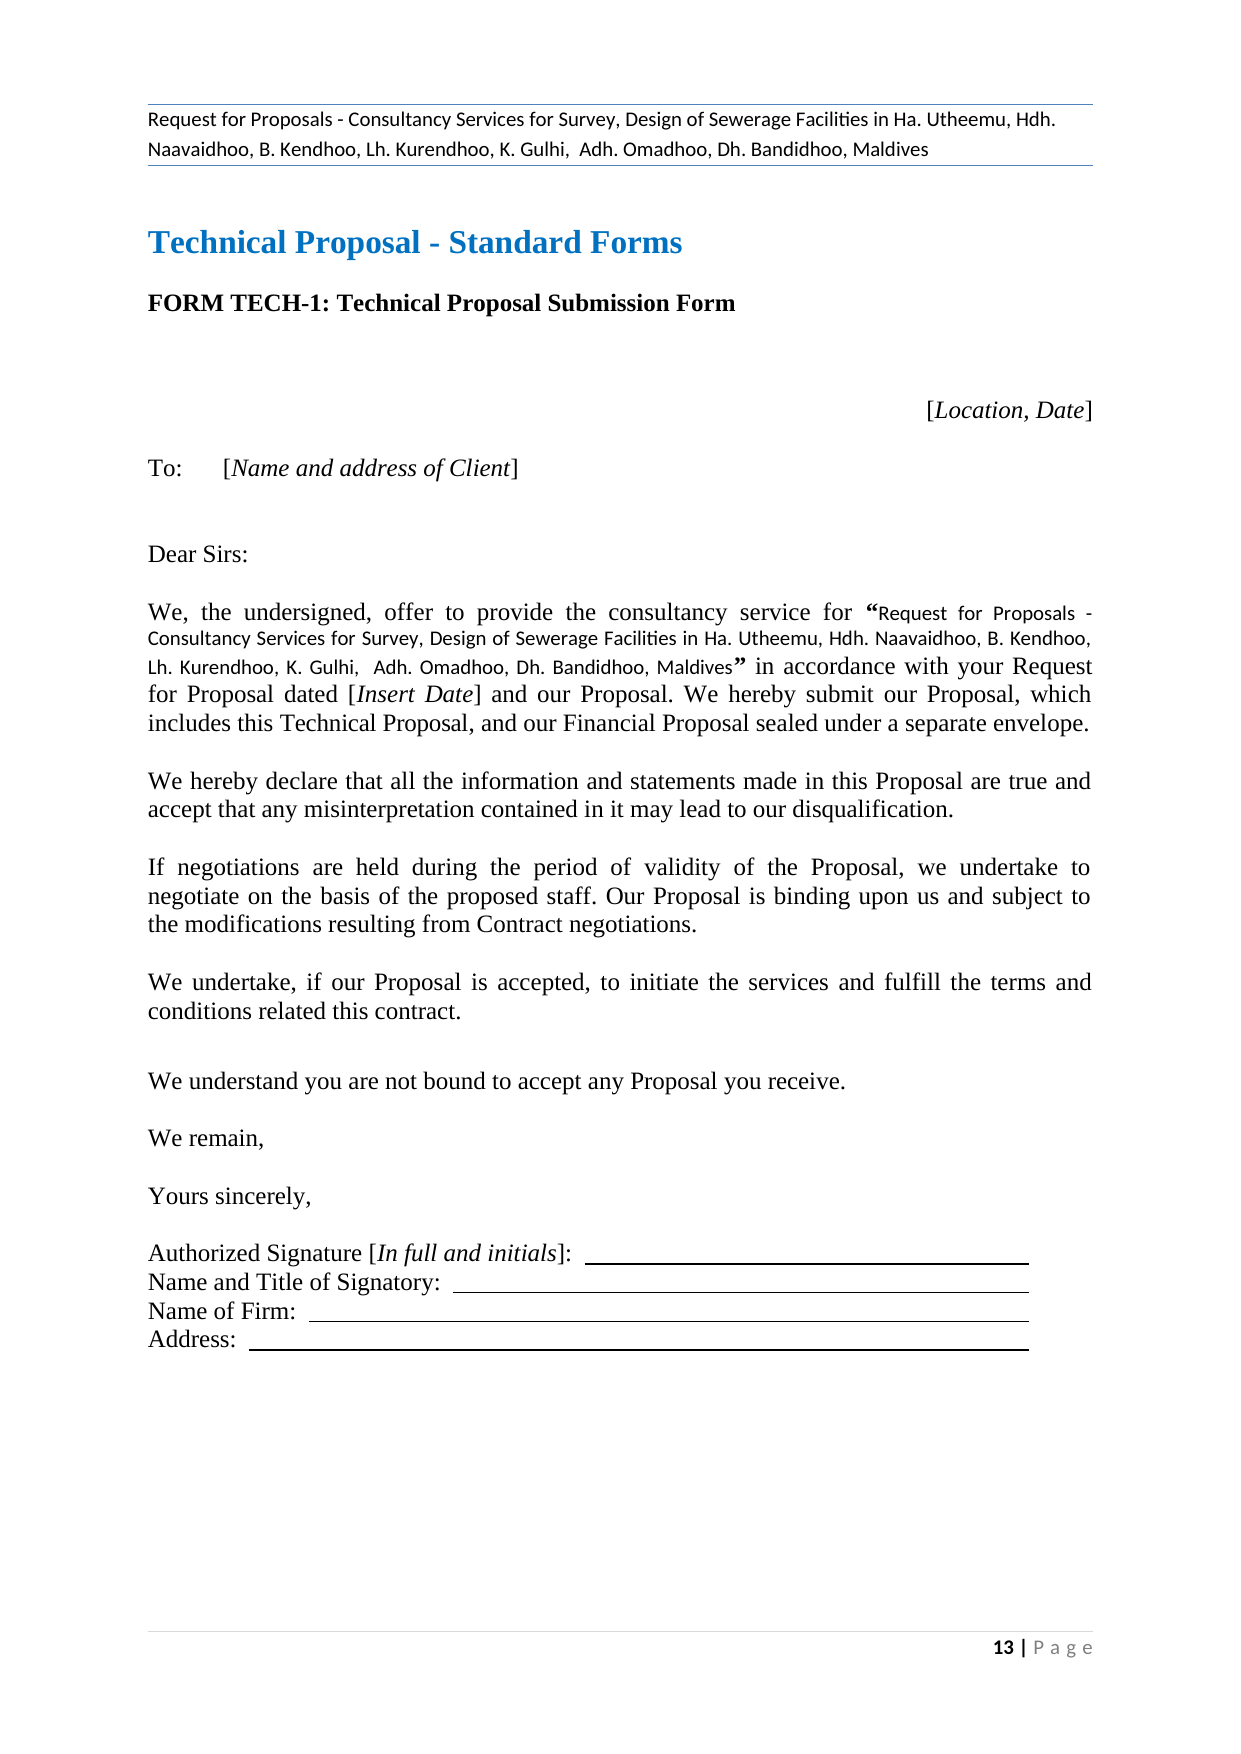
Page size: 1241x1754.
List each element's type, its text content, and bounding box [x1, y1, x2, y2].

text Technical Proposal - Standard Forms [148, 223, 1093, 261]
text Name of Firm: [148, 1296, 1093, 1324]
text We undertake, if our Proposal is accepted, to initiate the services and fulfill the terms and conditions related this contract. [148, 967, 1093, 1024]
text If negotiations are held during the period of validity of the Proposal, we undertake to negotiate on the basis of the proposed staff. Our Proposal is binding upon us and subject to the modifications resulting from Contract negotiations. [148, 852, 1093, 938]
text Yours sincerely, [148, 1181, 1093, 1209]
text We understand you are not bound to accept any Proposal you receive. [148, 1066, 1093, 1094]
subtitle FORM TECH-1: Technical Proposal Submission Form [148, 288, 1093, 316]
text [Location, Date] [148, 395, 1093, 424]
text To: [Name and address of Client] [148, 453, 1093, 482]
text Name and Title of Signatory: [148, 1267, 1093, 1296]
text We, the undersigned, offer to provide the consultancy service for “” in accordance with your Request for Proposal dated [Insert Date] and our Proposal. We hereby submit our Proposal, which includes this Technical Proposal, and our Financial Proposal sealed under a separate envelope. [148, 597, 1093, 737]
text Dear Sirs: [148, 539, 1093, 568]
text Authorized Signature [In full and initials]: [148, 1238, 1093, 1267]
text Address: [148, 1324, 1093, 1353]
text We remain, [148, 1123, 1093, 1152]
text We hereby declare that all the information and statements made in this Proposal are true and accept that any misinterpretation contained in it may lead to our disqualification. [148, 766, 1093, 823]
